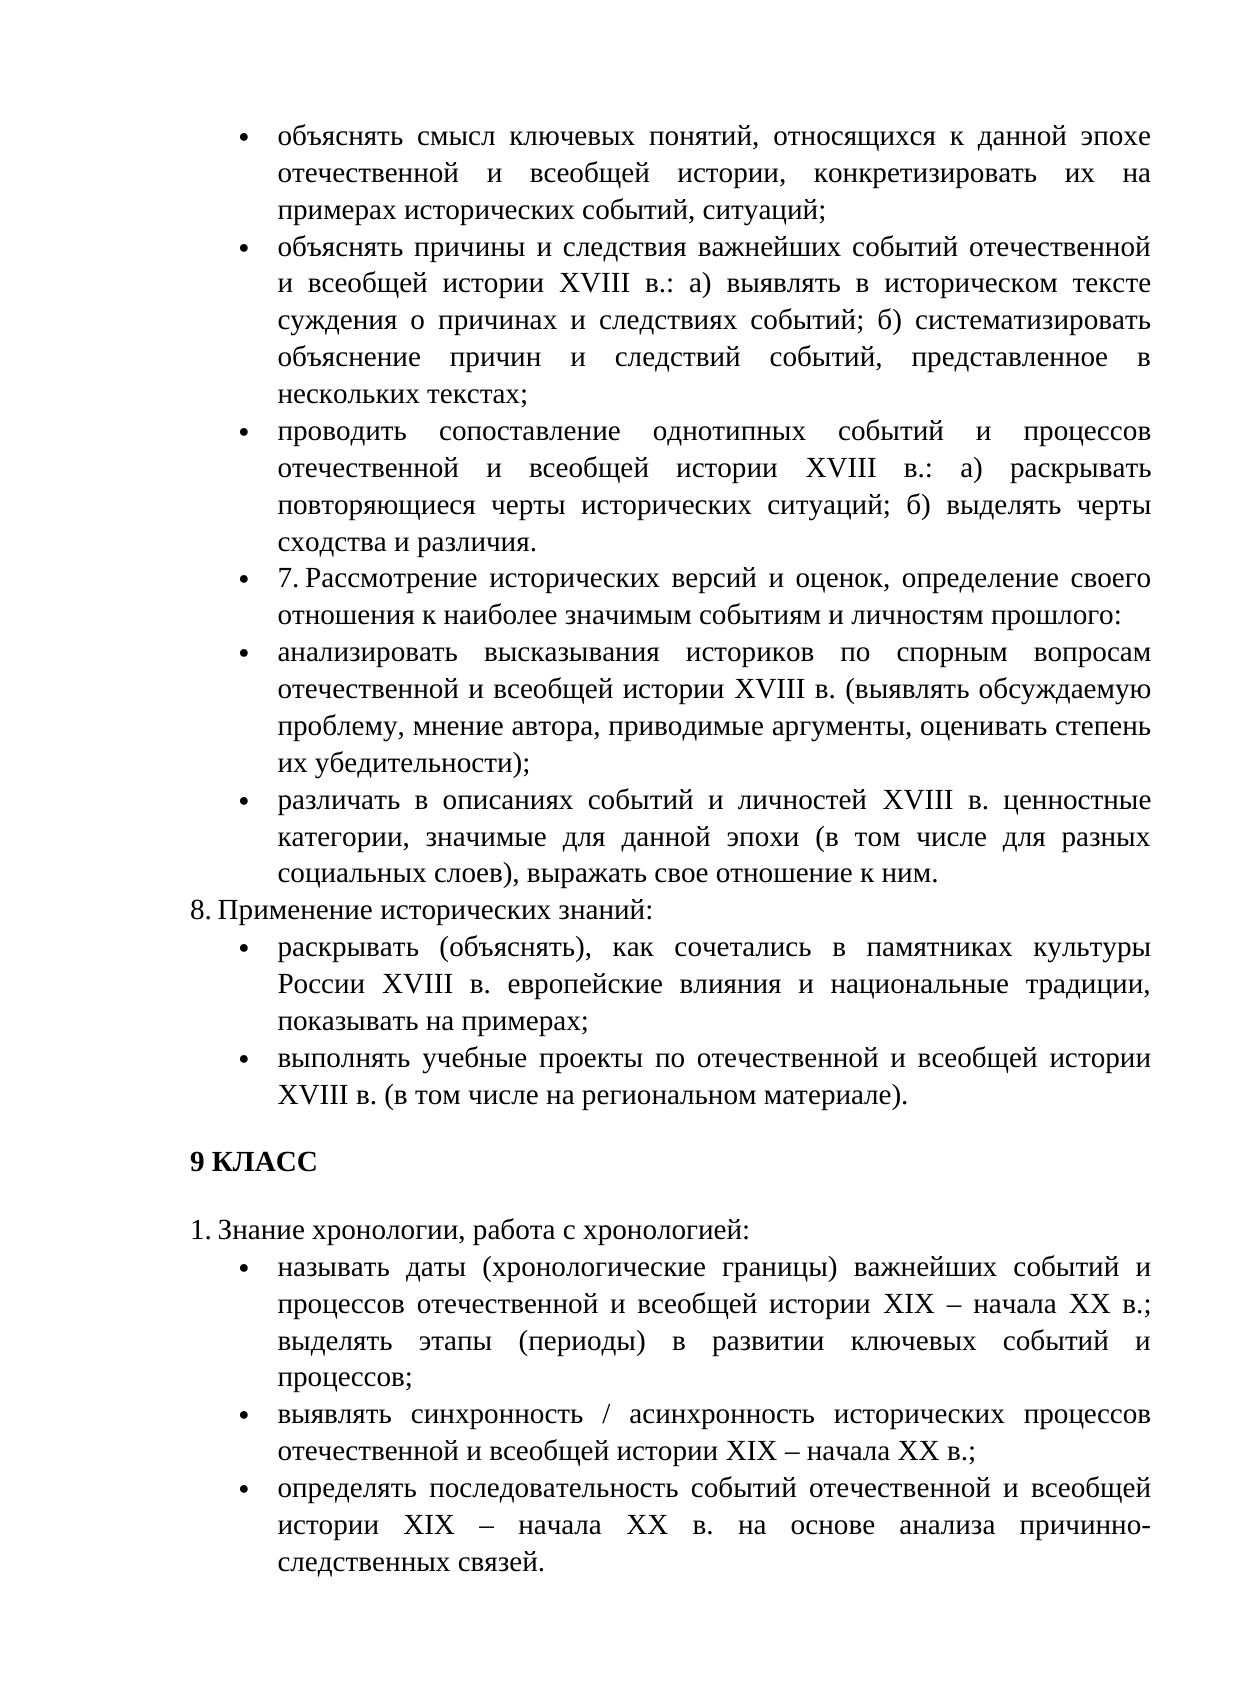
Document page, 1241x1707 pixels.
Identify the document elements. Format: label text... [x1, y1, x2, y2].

text 9 КЛАСС [190, 1144, 1152, 1178]
list проводить сопоставление однотипных событий и процессов отечественной и всеобщей истории XVIII в.: а) раскрывать повторяющиеся черты исторических ситуаций; б) выделять черты сходства и различия. [240, 413, 1152, 557]
list называть даты (хронологические границы) важнейших событий и процессов отечественной и всеобщей истории XIX – начала XX в.; выделять этапы (периоды) в развитии ключевых событий и процессов; [240, 1249, 1152, 1393]
list 7. Рассмотрение исторических версий и оценок, определение своего отношения к наиболее значимым событиям и личностям прошлого: [240, 561, 1152, 631]
text 8. Применение исторических знаний: [190, 892, 1152, 926]
list объяснять причины и следствия важнейших событий отечественной и всеобщей истории XVIII в.: а) выявлять в историческом тексте суждения о причинах и следствиях событий; б) систематизировать объяснение причин и следствий событий, представленное в нескольких текстах; [240, 229, 1152, 410]
list выполнять учебные проекты по отечественной и всеобщей истории XVIII в. (в том числе на региональном материале). [240, 1040, 1152, 1110]
list анализировать высказывания историков по спорным вопросам отечественной и всеобщей истории XVIII в. (выявлять обсуждаемую проблему, мнение автора, приводимые аргументы, оценивать степень их убедительности); [240, 634, 1152, 778]
list различать в описаниях событий и личностей XVIII в. ценностные категории, значимые для данной эпохи (в том числе для разных социальных слоев), выражать свое отношение к ним. [240, 782, 1152, 889]
list раскрывать (объяснять), как сочетались в памятниках культуры России XVIII в. европейские влияния и национальные традиции, показывать на примерах; [240, 929, 1152, 1037]
text 1. Знание хронологии, работа с хронологией: [190, 1212, 1152, 1246]
list определять последовательность событий отечественной и всеобщей истории XIX – начала XX в. на основе анализа причинно-следственных связей. [240, 1470, 1152, 1577]
list выявлять синхронность / асинхронность исторических процессов отечественной и всеобщей истории XIX – начала XX в.; [240, 1396, 1152, 1467]
list объяснять смысл ключевых понятий, относящихся к данной эпохе отечественной и всеобщей истории, конкретизировать их на примерах исторических событий, ситуаций; [240, 118, 1152, 225]
